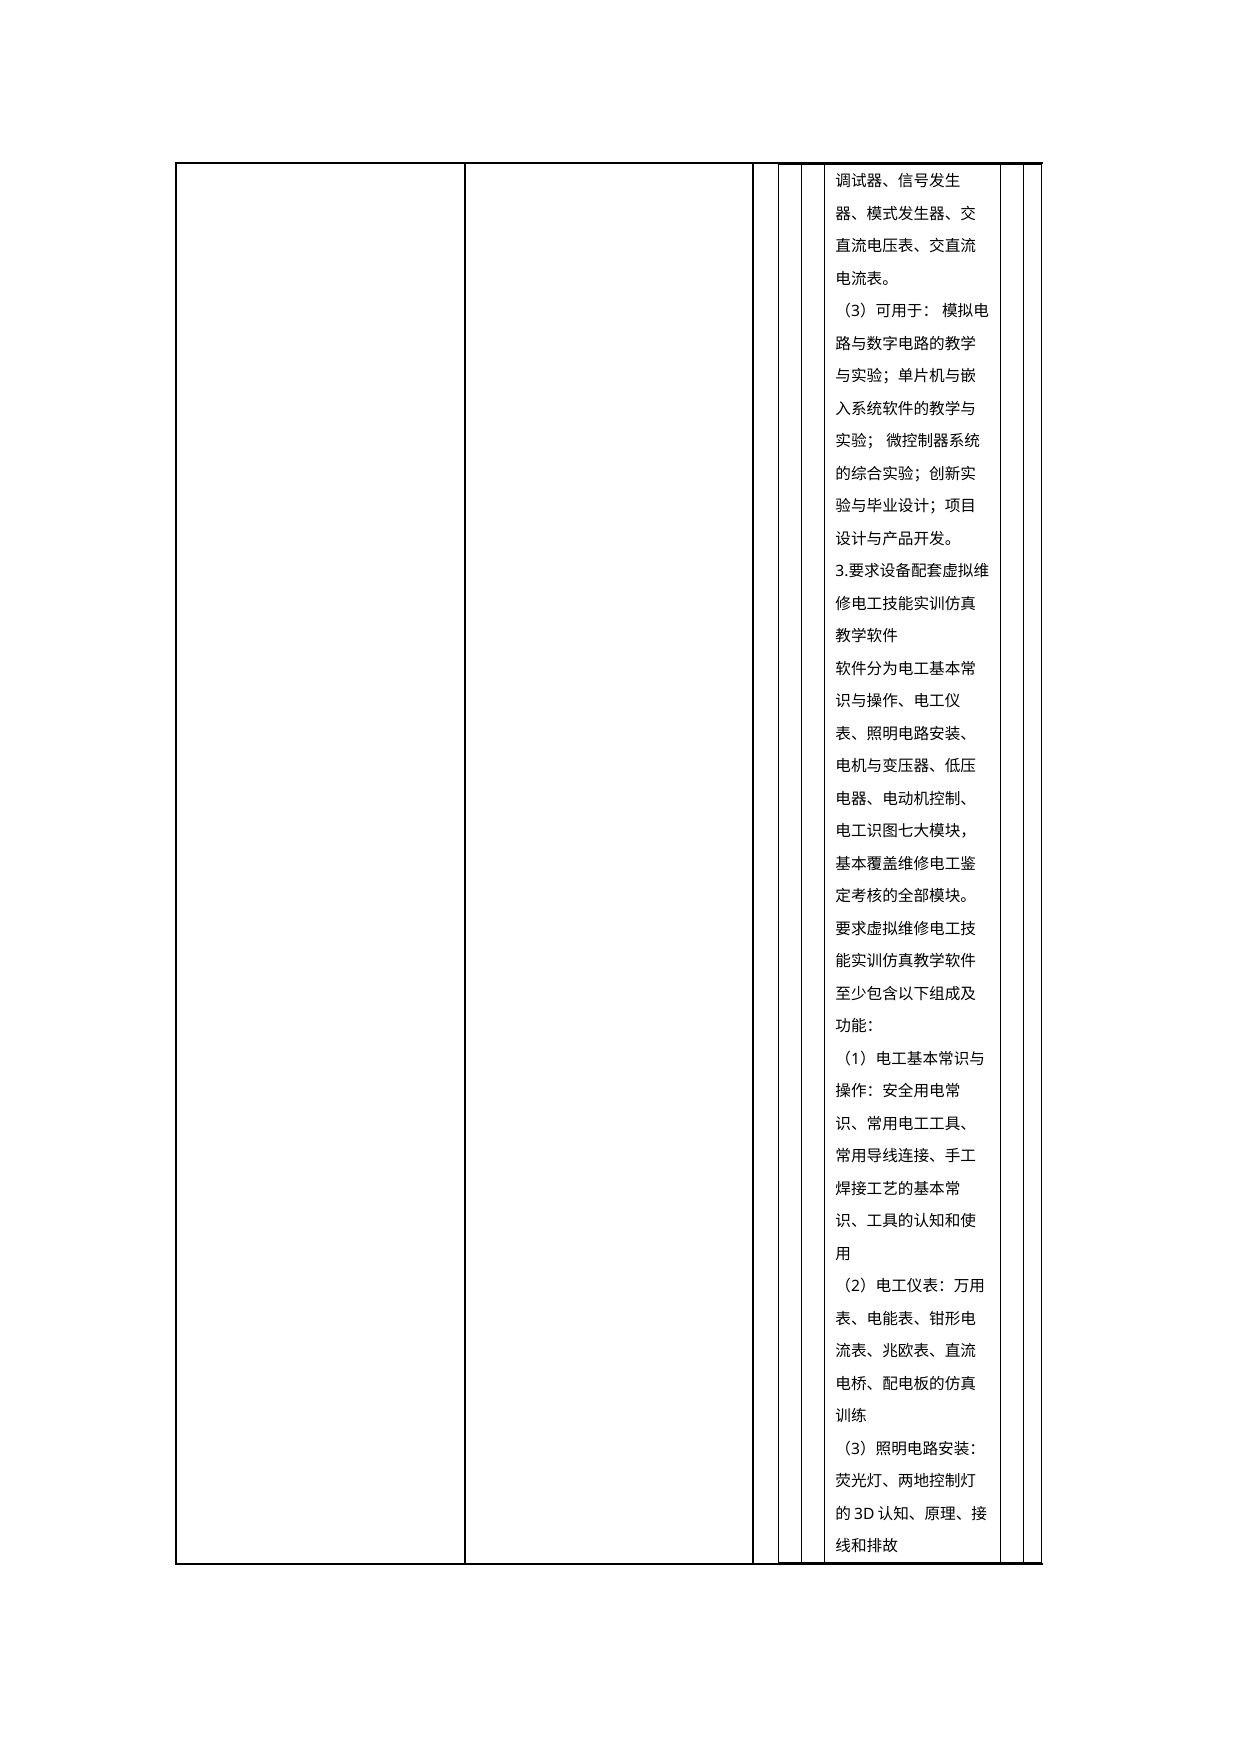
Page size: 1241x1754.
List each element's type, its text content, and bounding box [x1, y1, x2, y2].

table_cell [754, 164, 778, 1563]
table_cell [779, 165, 801, 1562]
table_cell ▲ [466, 164, 752, 1563]
table_cell 1 [177, 164, 464, 1563]
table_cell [825, 165, 1000, 1562]
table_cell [802, 165, 824, 1562]
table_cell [1024, 165, 1041, 1562]
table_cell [1001, 165, 1023, 1562]
